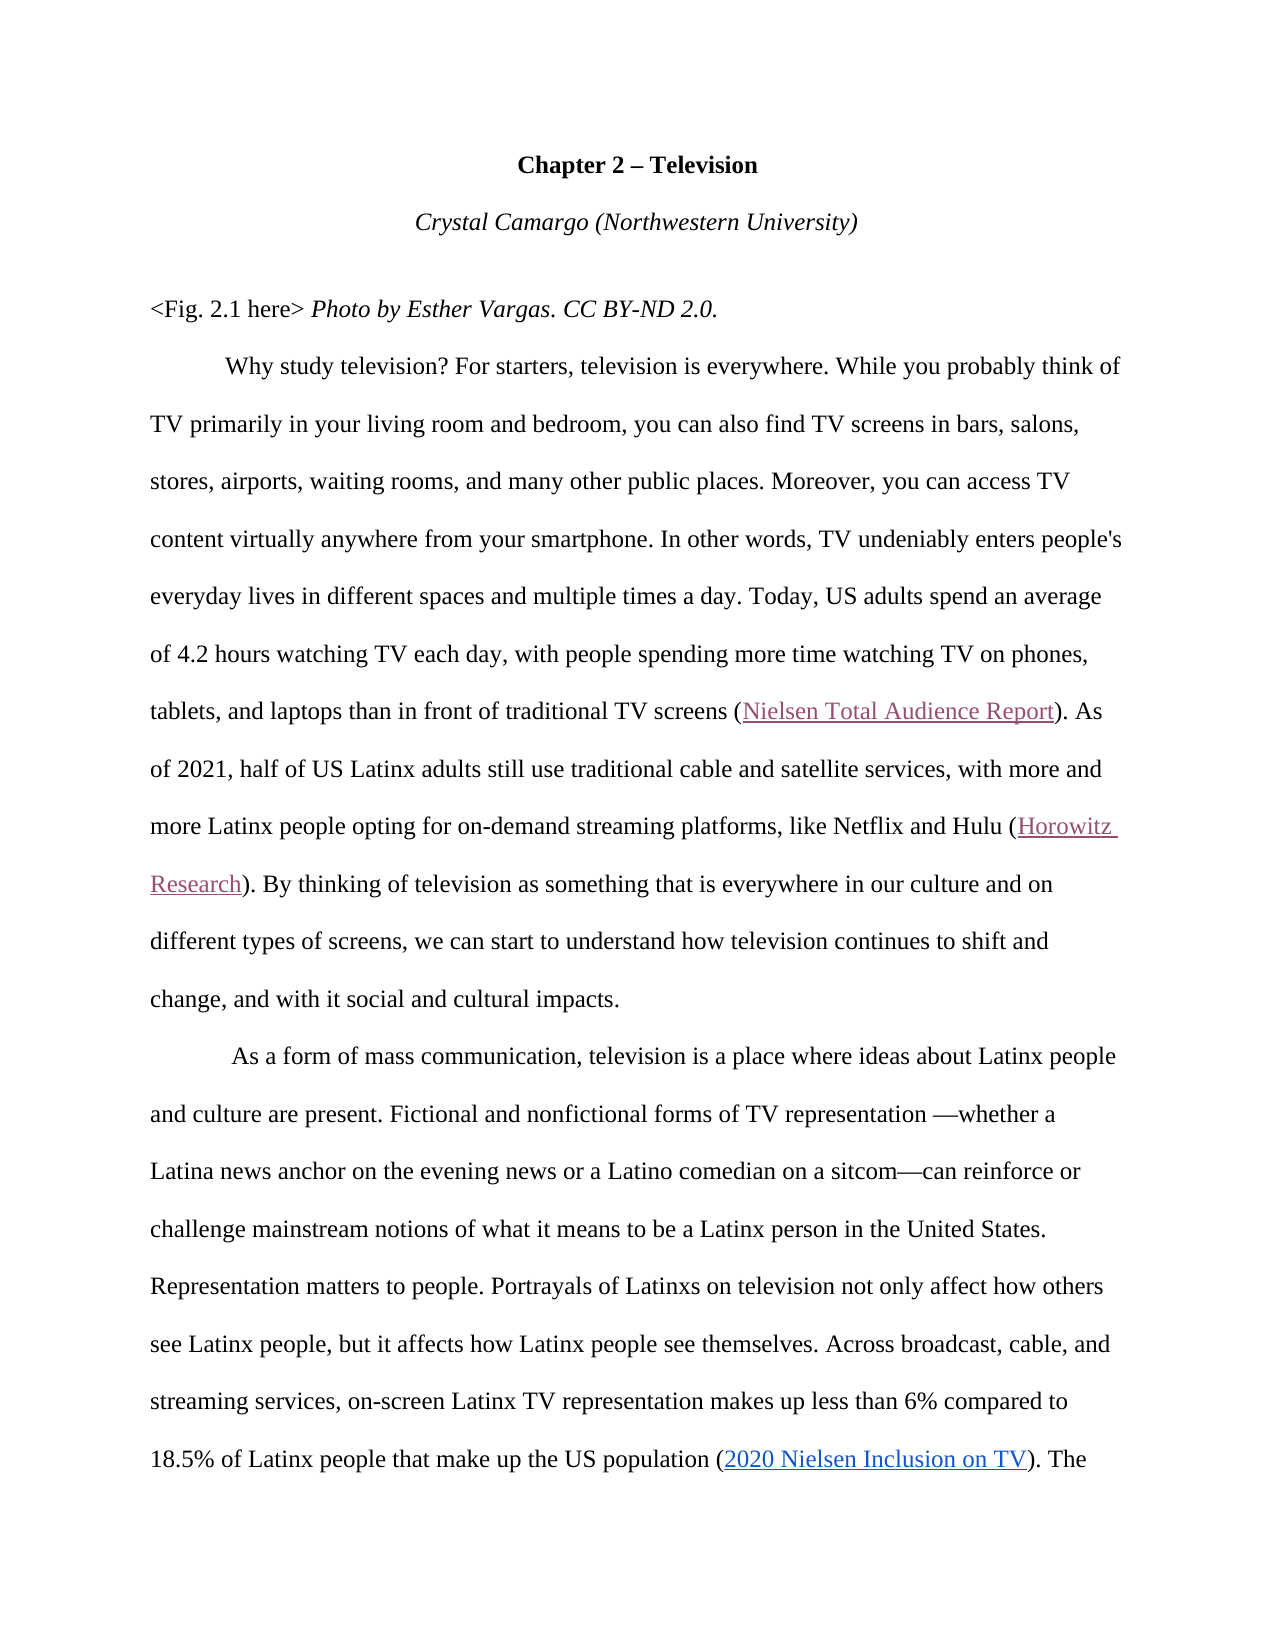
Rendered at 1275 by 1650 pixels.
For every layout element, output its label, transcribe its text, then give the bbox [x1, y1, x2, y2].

text <Fig. 2.1 here> Photo by Esther Vargas. CC BY-ND 2.0. [150, 294, 1125, 322]
subtitle Chapter 2 – Television [150, 150, 1125, 179]
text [150, 1041, 1125, 1472]
text Why study television? For starters, television is everywhere. While you probably think of TV primarily in your living room and bedroom, you can also find TV screens in bars, salons, stores, airports, waiting rooms, and many other public places. Moreover, you can access TV content virtually anywhere from your smartphone. In other words, TV undeniably enters people's everyday lives in different spaces and multiple times a day. Today, US adults spend an average of 4.2 hours watching TV each day, with people spending more time watching TV on phones, tablets, and laptops than in front of traditional TV screens (Nielsen Total Audience Report). As of 2021, half of US Latinx adults still use traditional cable and satellite services, with more and more Latinx people opting for on-demand streaming platforms, like Netflix and Hulu (Horowitz Research). By thinking of television as something that is everywhere in our culture and on different types of screens, we can start to understand how television continues to shift and change, and with it social and cultural impacts. [150, 351, 1125, 1012]
text Crystal Camargo (Northwestern University) [150, 207, 1125, 236]
